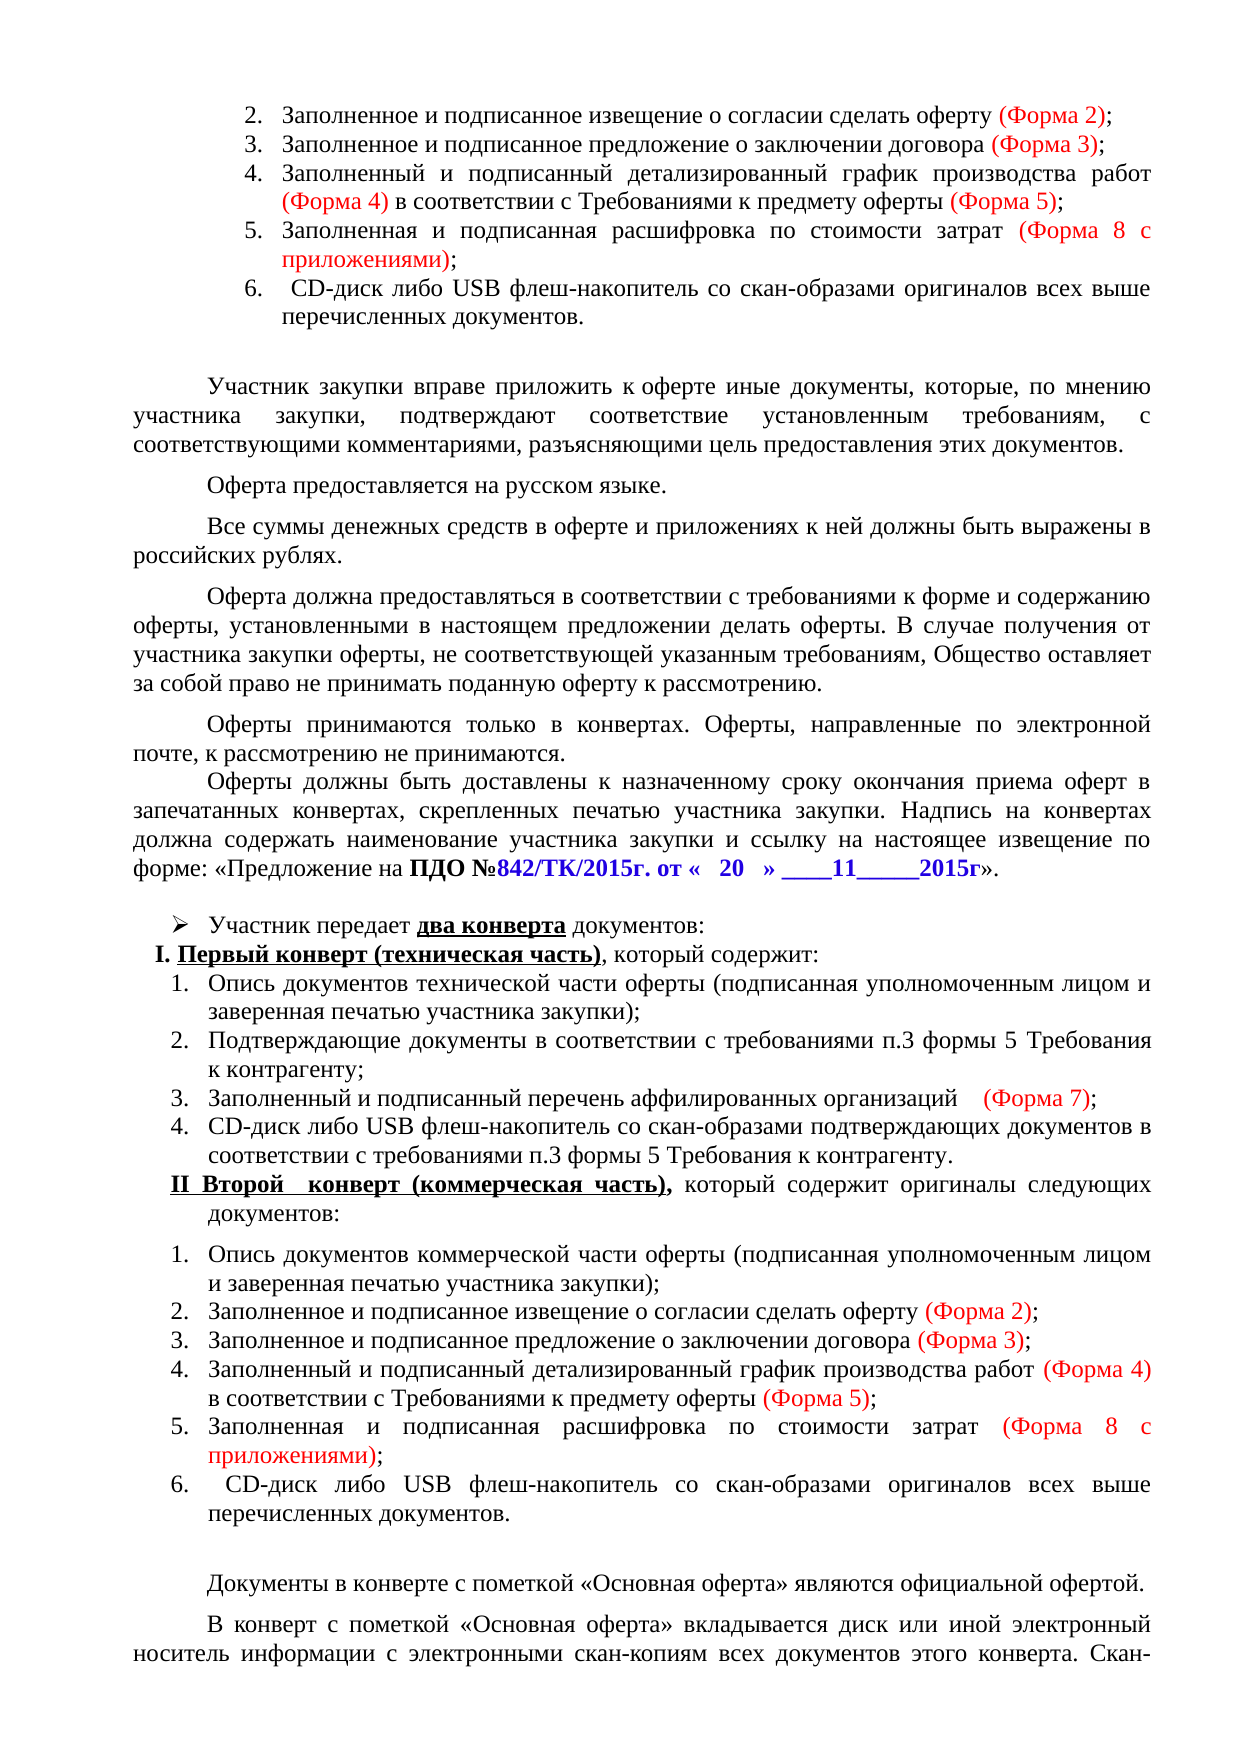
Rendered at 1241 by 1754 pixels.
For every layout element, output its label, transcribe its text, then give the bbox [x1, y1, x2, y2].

list CD-диск либо USB флеш-накопитель со скан-образами оригиналов всех выше перечисленных документов. [170, 1469, 1152, 1526]
list Заполненный и подписанный перечень аффилированных организаций (Форма 7); [170, 1083, 1152, 1111]
list CD-диск либо USB флеш-накопитель со скан-образами подтверждающих документов в соответствии с требованиями п.3 формы 5 Требования к контрагенту. [170, 1111, 1152, 1169]
text Участник закупки вправе приложить к оферте иные документы, которые, по мнению участника закупки, подтверждают соответствие установленным требованиям, с соответствующими комментариями, разъясняющими цель предоставления этих документов. [133, 371, 1152, 458]
text Оферты должны быть доставлены к назначенному сроку окончания приема оферт в запечатанных конвертах, скрепленных печатью участника закупки. Надпись на конвертах должна содержать наименование участника закупки и ссылку на настоящее извещение по форме: «Предложение на ПДО №842/ТК/2015г. от « 20 » ____11_____2015г». [133, 766, 1152, 881]
text Документы в конверте с пометкой «Основная оферта» являются официальной офертой. [133, 1568, 1152, 1596]
text Оферта предоставляется на русском языке. [133, 470, 1152, 499]
list Опись документов технической части оферты (подписанная уполномоченным лицом и заверенная печатью участника закупки); [170, 968, 1152, 1025]
list Заполненный и подписанный детализированный график производства работ (Форма 4) в соответствии с Требованиями к предмету оферты (Форма 5); [170, 1354, 1152, 1411]
list Заполненное и подписанное извещение о согласии сделать оферту (Форма 2); [170, 1296, 1152, 1325]
list Первый конверт (техническая часть), который содержит: [170, 939, 1152, 968]
list Участник передает два конверта документов: [170, 910, 1152, 939]
list Заполненное и подписанное извещение о согласии сделать оферту (Форма 2); [244, 100, 1152, 129]
list Заполненное и подписанное предложение о заключении договора (Форма 3); [170, 1325, 1152, 1354]
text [133, 1609, 1152, 1666]
list Подтверждающие документы в соответствии с требованиями п.3 формы 5 Требования к контрагенту; [170, 1025, 1152, 1083]
text Все суммы денежных средств в оферте и приложениях к ней должны быть выражены в российских рублях. [133, 511, 1152, 569]
list CD-диск либо USB флеш-накопитель со скан-образами оригиналов всех выше перечисленных документов. [244, 273, 1152, 330]
text II Второй конверт (коммерческая часть), который содержит оригиналы следующих документов: [170, 1169, 1152, 1226]
list Заполненный и подписанный детализированный график производства работ (Форма 4) в соответствии с Требованиями к предмету оферты (Форма 5); [244, 158, 1152, 215]
list Заполненная и подписанная расшифровка по стоимости затрат (Форма 8 с приложениями); [170, 1411, 1152, 1469]
text Оферты принимаются только в конвертах. Оферты, направленные по электронной почте, к рассмотрению не принимаются. [133, 709, 1152, 766]
list Заполненное и подписанное предложение о заключении договора (Форма 3); [244, 129, 1152, 158]
list Опись документов коммерческой части оферты (подписанная уполномоченным лицом и заверенная печатью участника закупки); [170, 1239, 1152, 1296]
text Оферта должна предоставляться в соответствии с требованиями к форме и содержанию оферты, установленными в настоящем предложении делать оферты. В случае получения от участника закупки оферты, не соответствующей указанным требованиям, Общество оставляет за собой право не принимать поданную оферту к рассмотрению. [133, 581, 1152, 696]
list Заполненная и подписанная расшифровка по стоимости затрат (Форма 8 с приложениями); [244, 215, 1152, 273]
